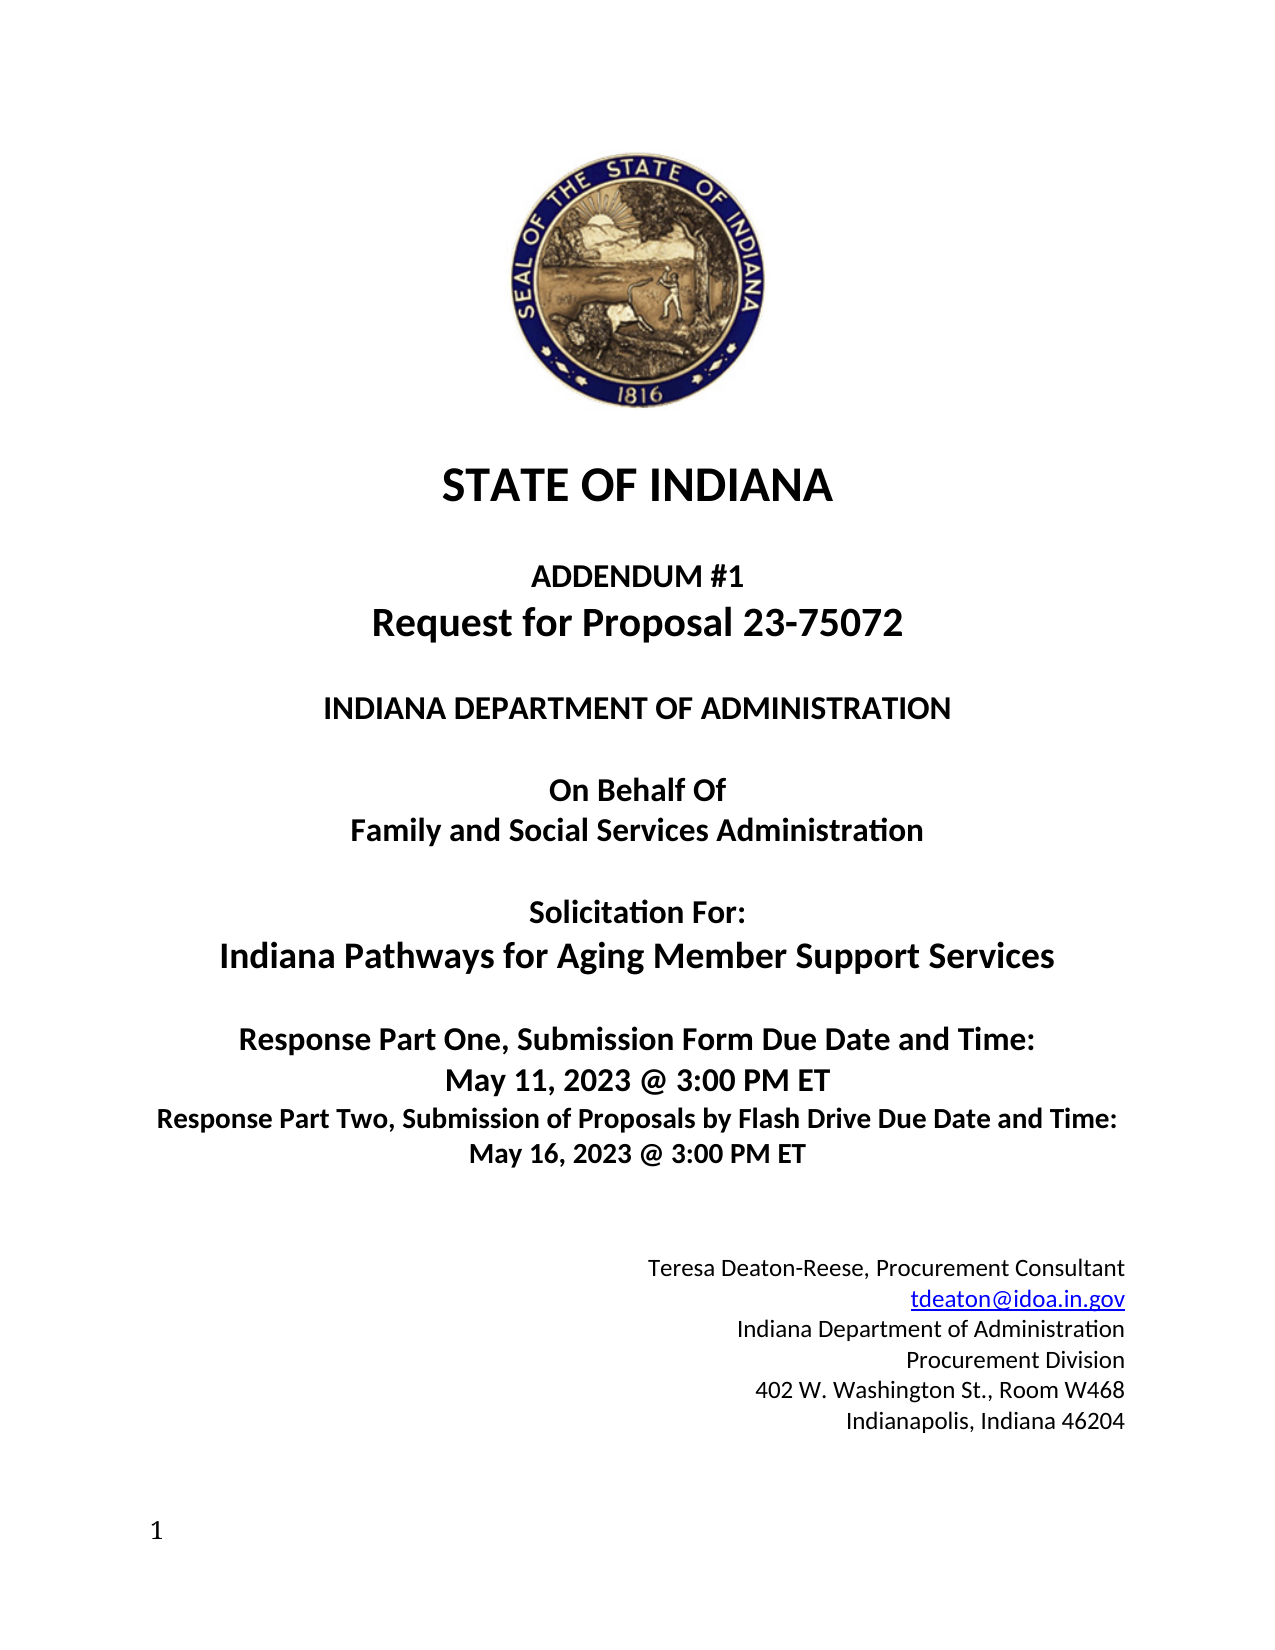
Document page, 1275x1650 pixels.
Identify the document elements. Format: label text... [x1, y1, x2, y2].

text tdeaton@idoa.in.gov [150, 1283, 1125, 1313]
text STATE OF INDIANA [150, 453, 1125, 514]
text Solicitation For: [150, 891, 1125, 932]
text Family and Social Services Administration [150, 809, 1125, 850]
picture [504, 150, 771, 413]
text Procurement Division [150, 1344, 1125, 1374]
text Indiana Department of Administration [150, 1313, 1125, 1344]
text Response Part One, Submission Form Due Date and Time: [150, 1018, 1125, 1059]
text INDIANA DEPARTMENT OF ADMINISTRATION [150, 687, 1125, 728]
text Indianapolis, Indiana 46204 [150, 1405, 1125, 1436]
text ADDENDUM #1 [150, 555, 1125, 596]
text May 11, 2023 @ 3:00 PM ET [150, 1059, 1125, 1100]
text 402 W. Washington St., Room W468 [150, 1374, 1125, 1405]
text Teresa Deaton-Reese, Procurement Consultant [150, 1252, 1125, 1283]
text Response Part Two, Submission of Proposals by Flash Drive Due Date and Time: [150, 1100, 1125, 1135]
text Indiana Pathways for Aging Member Support Services [150, 932, 1125, 977]
text Request for Proposal 23-75072 [150, 596, 1125, 647]
text May 16, 2023 @ 3:00 PM ET [150, 1135, 1125, 1171]
text On Behalf Of [150, 769, 1125, 809]
